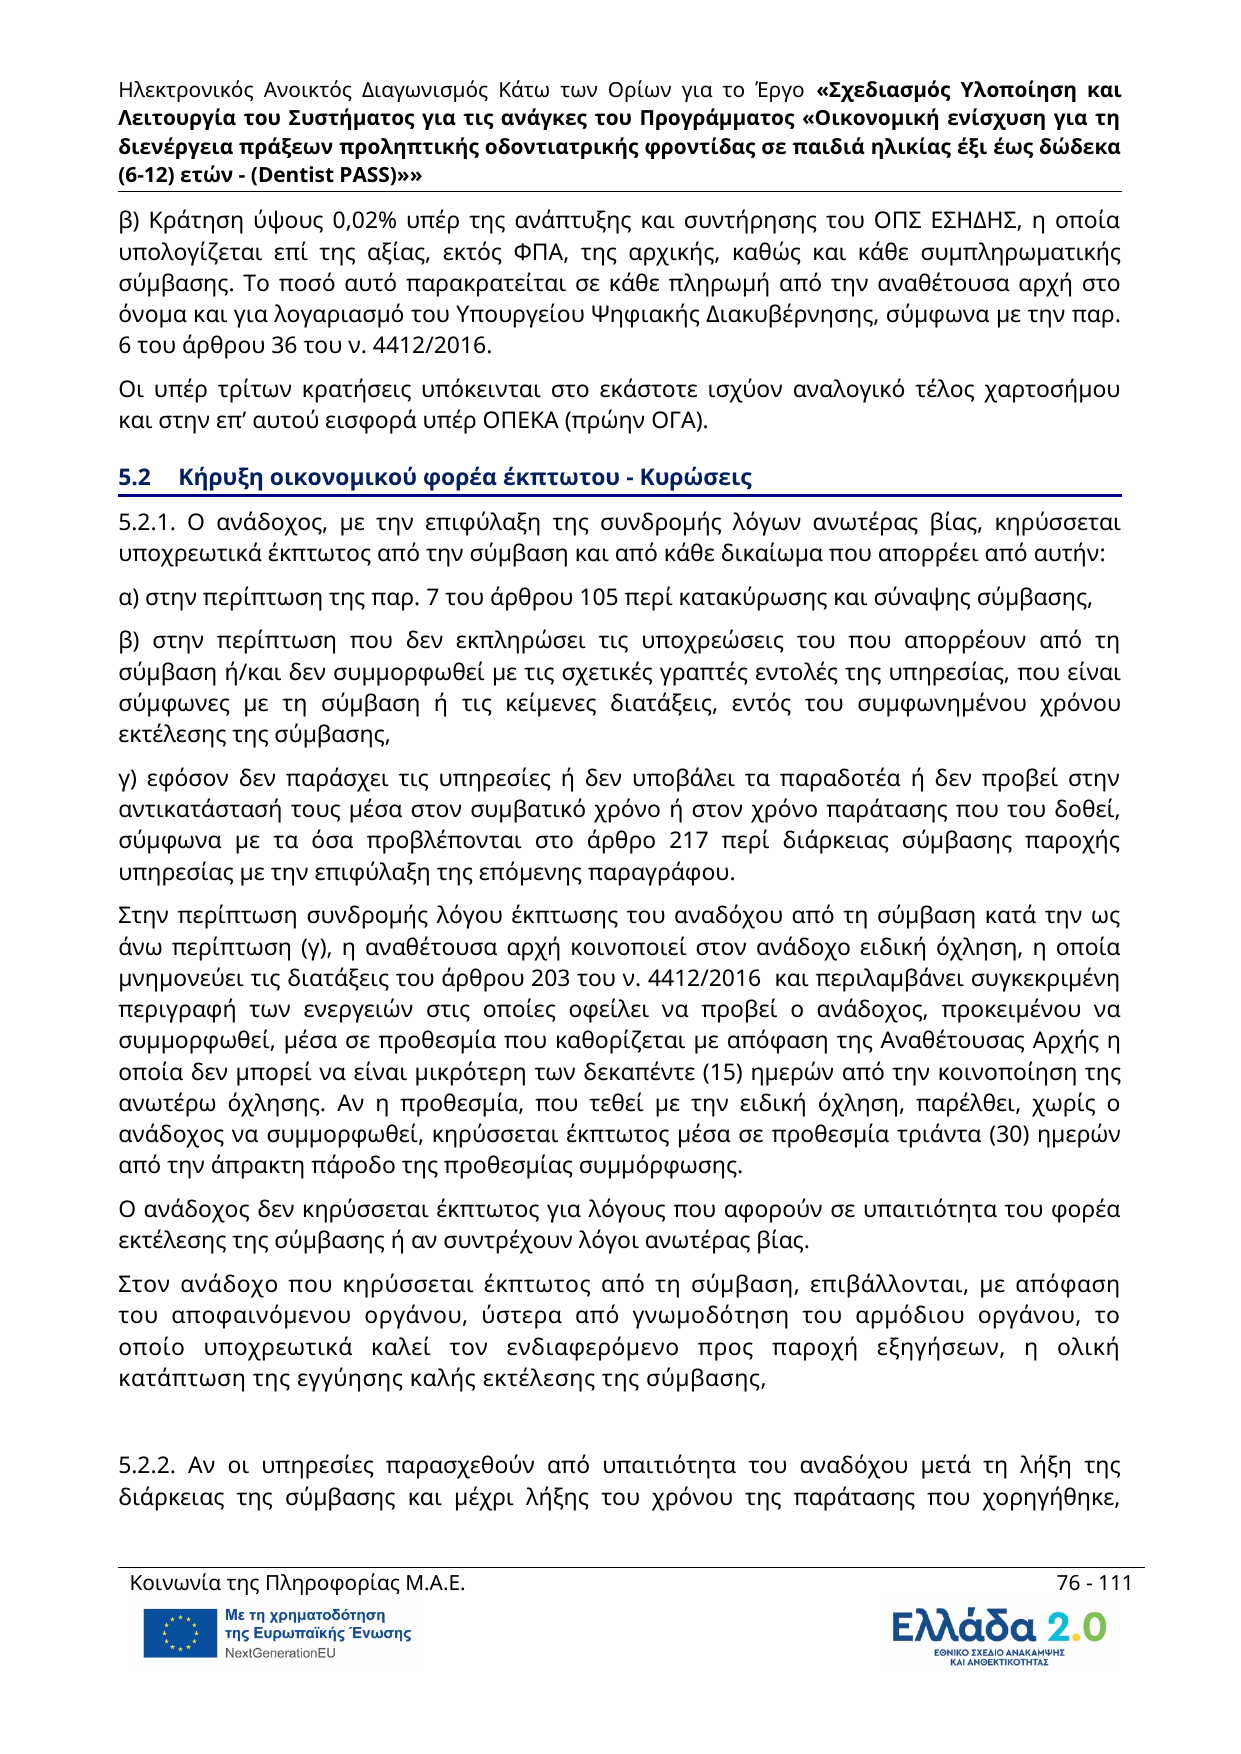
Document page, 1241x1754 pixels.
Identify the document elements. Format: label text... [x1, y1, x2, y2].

text β) Κράτηση ύψους 0,02% υπέρ της ανάπτυξης και συντήρησης του ΟΠΣ ΕΣΗΔΗΣ, η οποία υπολογίζεται επί της αξίας, εκτός ΦΠΑ, της αρχικής, καθώς και κάθε συμπληρωματικής σύμβασης. Το ποσό αυτό παρακρατείται σε κάθε πληρωμή από την αναθέτουσα αρχή στο όνομα και για λογαριασμό του Υπουργείου Ψηφιακής Διακυβέρνησης, σύμφωνα με την παρ. 6 του άρθρου 36 του ν. 4412/2016. [118, 204, 1122, 361]
text γ) εφόσον δεν παράσχει τις υπηρεσίες ή δεν υποβάλει τα παραδοτέα ή δεν προβεί στην αντικατάστασή τους μέσα στον συμβατικό χρόνο ή στον χρόνο παράτασης που του δοθεί, σύμφωνα με τα όσα προβλέπονται στο άρθρο 217 περί διάρκειας σύμβασης παροχής υπηρεσίας με την επιφύλαξη της επόμενης παραγράφου. [118, 762, 1122, 887]
text Οι υπέρ τρίτων κρατήσεις υπόκεινται στο εκάστοτε ισχύον αναλογικό τέλος χαρτοσήμου και στην επ’ αυτού εισφορά υπέρ ΟΠΕΚΑ (πρώην ΟΓΑ). [118, 373, 1122, 436]
text α) στην περίπτωση της παρ. 7 του άρθρου 105 περί κατακύρωσης και σύναψης σύμβασης, [118, 580, 1122, 612]
text Στον ανάδοχο που κηρύσσεται έκπτωτος από τη σύμβαση, επιβάλλονται, με απόφαση του αποφαινόμενου οργάνου, ύστερα από γνωμοδότηση του αρμόδιου οργάνου, το οποίο υποχρεωτικά καλεί τον ενδιαφερόμενο προς παροχή εξηγήσεων, η ολική κατάπτωση της εγγύησης καλής εκτέλεσης της σύμβασης, [118, 1268, 1122, 1393]
subtitle Κήρυξη οικονομικού φορέα έκπτωτου - Κυρώσεις [118, 461, 1122, 494]
text Ο ανάδοχος δεν κηρύσσεται έκπτωτος για λόγους που αφορούν σε υπαιτιότητα του φορέα εκτέλεσης της σύμβασης ή αν συντρέχουν λόγοι ανωτέρας βίας. [118, 1193, 1122, 1255]
text β) στην περίπτωση που δεν εκπληρώσει τις υποχρεώσεις του που απορρέουν από τη σύμβαση ή/και δεν συμμορφωθεί με τις σχετικές γραπτές εντολές της υπηρεσίας, που είναι σύμφωνες με τη σύμβαση ή τις κείμενες διατάξεις, εντός του συμφωνημένου χρόνου εκτέλεσης της σύμβασης, [118, 624, 1122, 749]
text Στην περίπτωση συνδρομής λόγου έκπτωσης του αναδόχου από τη σύμβαση κατά την ως άνω περίπτωση (γ), η αναθέτουσα αρχή κοινοποιεί στον ανάδοχο ειδική όχληση, η οποία μνημονεύει τις διατάξεις του άρθρου 203 του ν. 4412/2016 και περιλαμβάνει συγκεκριμένη περιγραφή των ενεργειών στις οποίες οφείλει να προβεί ο ανάδοχος, προκειμένου να συμμορφωθεί, μέσα σε προθεσμία που καθορίζεται με απόφαση της Αναθέτουσας Αρχής η οποία δεν μπορεί να είναι μικρότερη των δεκαπέντε (15) ημερών από την κοινοποίηση της ανωτέρω όχλησης. Αν η προθεσμία, που τεθεί με την ειδική όχληση, παρέλθει, χωρίς ο ανάδοχος να συμμορφωθεί, κηρύσσεται έκπτωτος μέσα σε προθεσμία τριάντα (30) ημερών από την άπρακτη πάροδο της προθεσμίας συμμόρφωσης. [118, 899, 1122, 1180]
text 5.2.1. Ο ανάδοχος, με την επιφύλαξη της συνδρομής λόγων ανωτέρας βίας, κηρύσσεται υποχρεωτικά έκπτωτος από την σύμβαση και από κάθε δικαίωμα που απορρέει από αυτήν: [118, 505, 1122, 568]
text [118, 1449, 1122, 1512]
